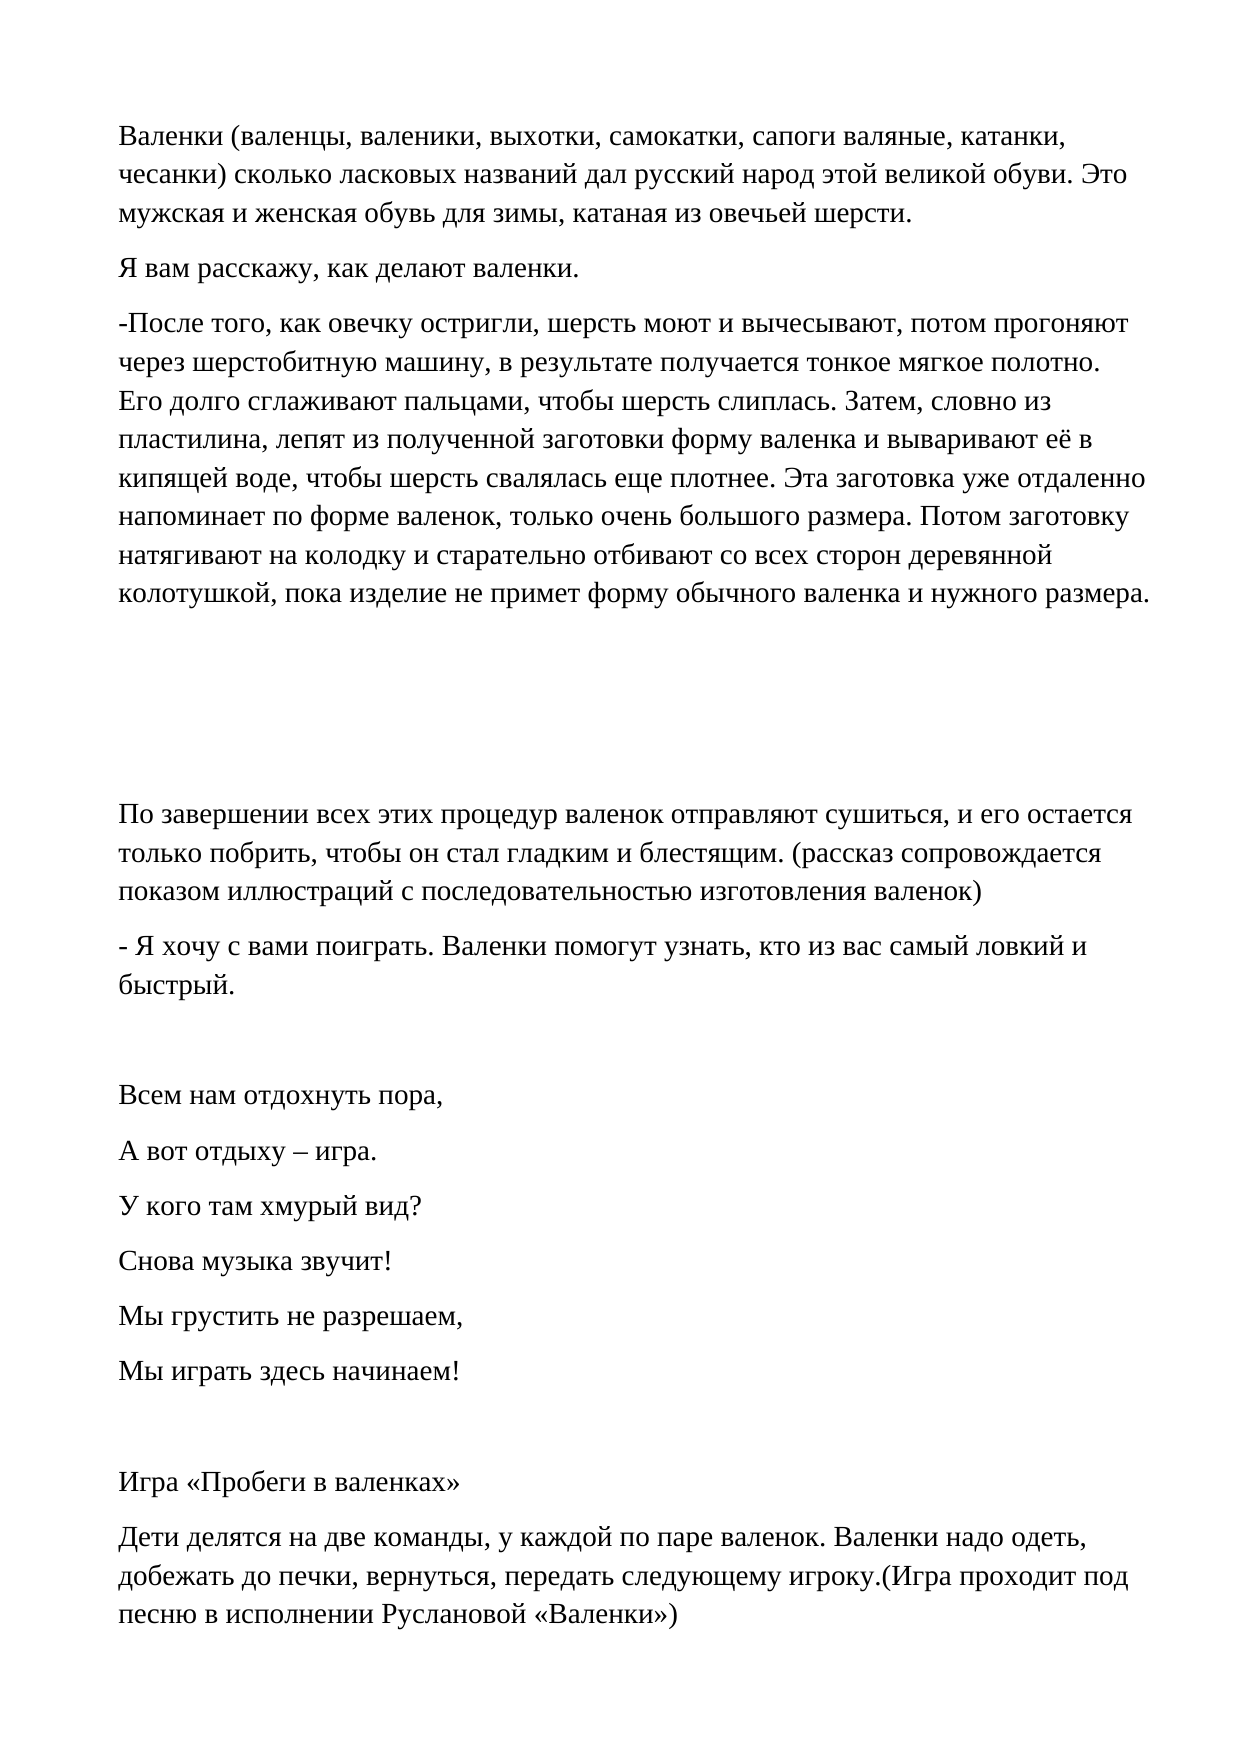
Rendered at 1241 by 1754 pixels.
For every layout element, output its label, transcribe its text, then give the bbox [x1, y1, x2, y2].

text Валенки (валенцы, валеники, выхотки, самокатки, сапоги валяные, катанки, чесанки) сколько ласковых названий дал русский народ этой великой обуви. Это мужская и женская обувь для зимы, катаная из овечьей шерсти. [118, 118, 1152, 229]
text Мы грустить не разрешаем, [118, 1298, 1152, 1332]
text Всем нам отдохнуть пора, [118, 1077, 1152, 1111]
text А вот отдыху – игра. [118, 1133, 1152, 1166]
text У кого там хмурый вид? [118, 1188, 1152, 1221]
text Я вам расскажу, как делают валенки. [118, 250, 1152, 284]
text Мы играть здесь начинаем! [118, 1353, 1152, 1387]
text -После того, как овечку остригли, шерсть моют и вычесывают, потом прогоняют через шерстобитную машину, в результате получается тонкое мягкое полотно. Его долго сглаживают пальцами, чтобы шерсть слиплась. Затем, словно из пластилина, лепят из полученной заготовки форму валенка и вываривают её в кипящей воде, чтобы шерсть свалялась еще плотнее. Эта заготовка уже отдаленно напоминает по форме валенок, только очень большого размера. Потом заготовку натягивают на колодку и старательно отбивают со всех сторон деревянной колотушкой, пока изделие не примет форму обычного валенка и нужного размера. [118, 306, 1152, 609]
text Игра «Пробеги в валенках» [118, 1464, 1152, 1497]
text - Я хочу с вами поиграть. Валенки помогут узнать, кто из вас самый ловкий и быстрый. [118, 928, 1152, 1001]
text Дети делятся на две команды, у каждой по паре валенок. Валенки надо одеть, добежать до печки, вернуться, передать следующему игроку.(Игра проходит под песню в исполнении Руслановой «Валенки») [118, 1519, 1152, 1630]
text По завершении всех этих процедур валенок отправляют сушиться, и его остается только побрить, чтобы он стал гладким и блестящим. (рассказ сопровождается показом иллюстраций с последовательностью изготовления валенок) [118, 796, 1152, 907]
text Снова музыка звучит! [118, 1243, 1152, 1277]
